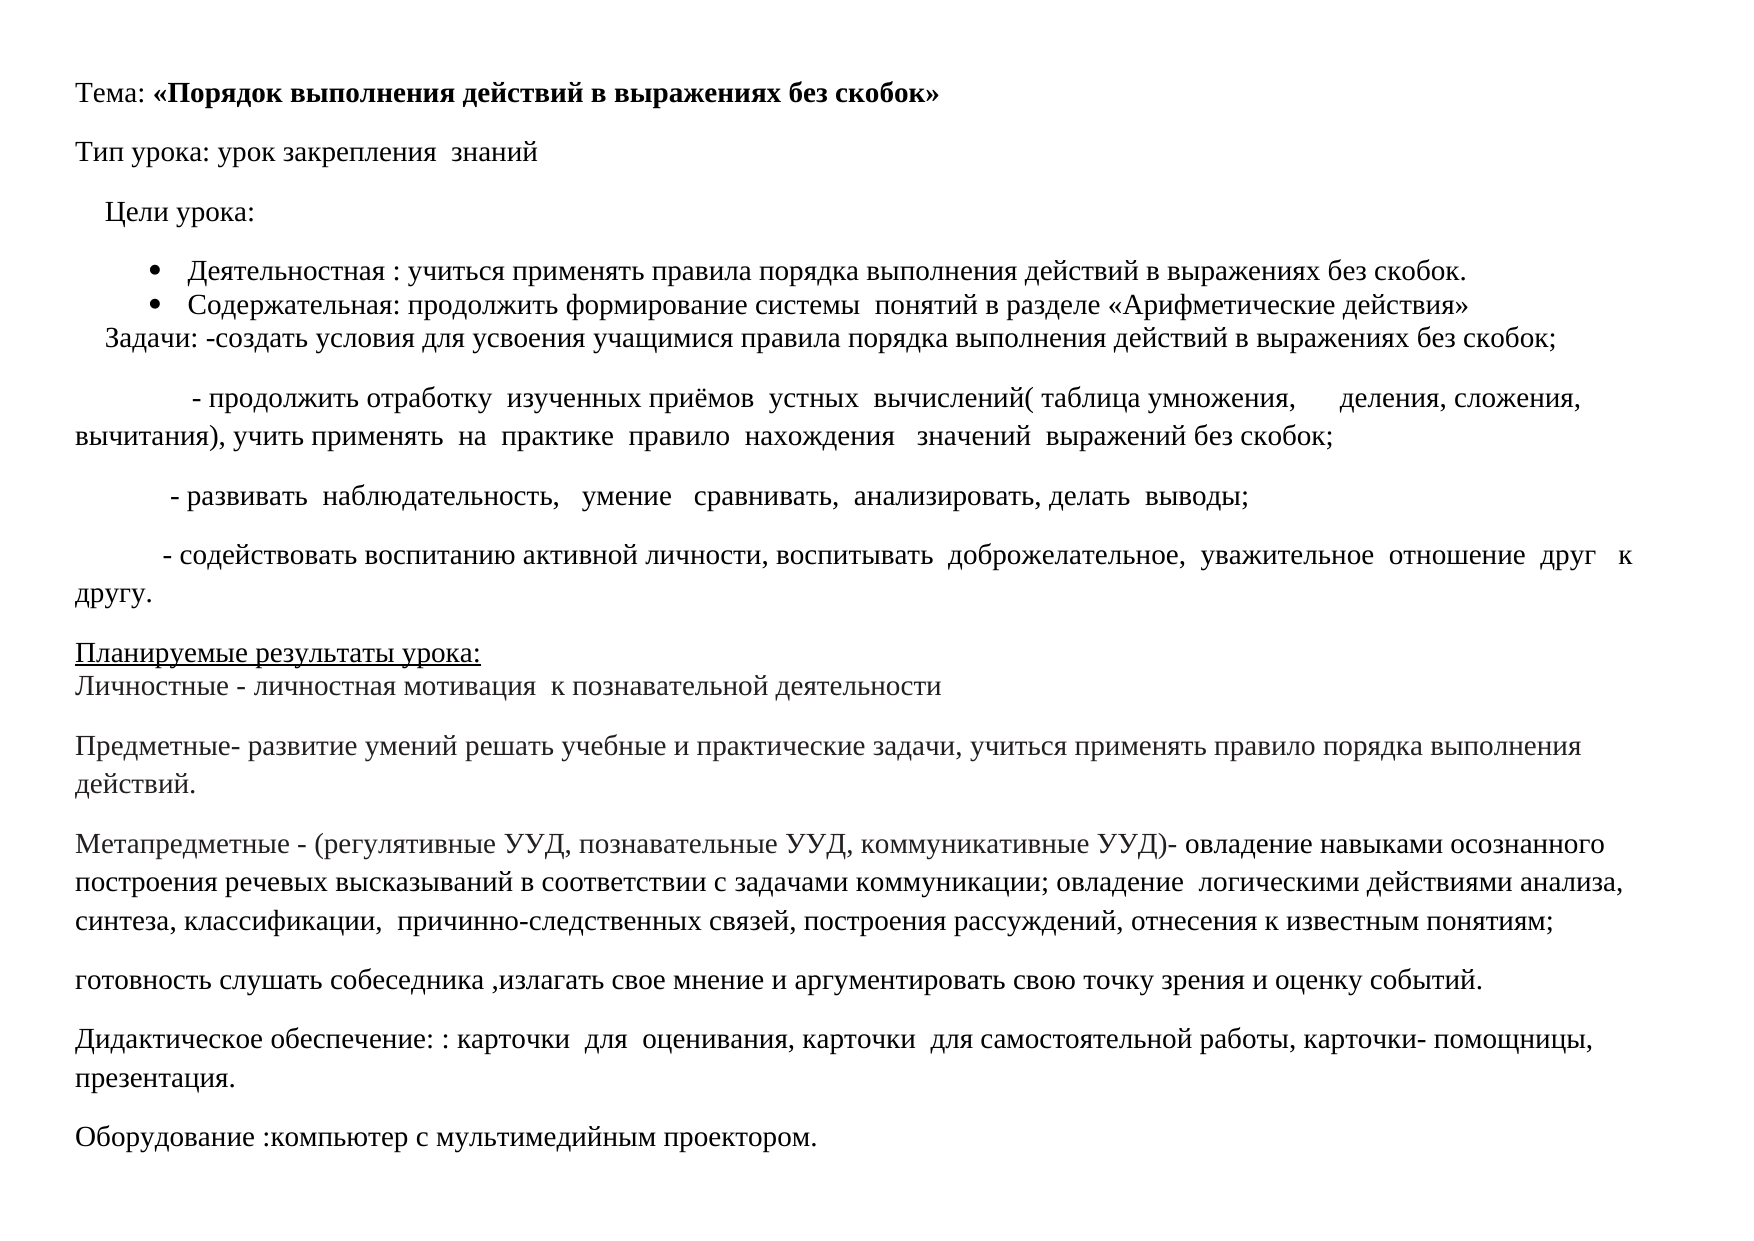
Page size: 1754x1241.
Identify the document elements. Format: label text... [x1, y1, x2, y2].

text Планируемые результаты урока: [75, 635, 1679, 668]
text Оборудование :компьютер с мультимедийным проектором. [75, 1119, 1679, 1153]
text Задачи: -создать условия для усвоения учащимися правила порядка выполнения действий в выражениях без скобок; [75, 320, 1679, 354]
list Деятельностная : учиться применять правила порядка выполнения действий в выражениях без скобок. [150, 253, 1679, 287]
text Тема: «Порядок выполнения действий в выражениях без скобок» [75, 75, 1679, 108]
text Метапредметные - (регулятивные УУД, познавательные УУД, коммуникативные УУД)- овладение навыками осознанного построения речевых высказываний в соответствии с задачами коммуникации; овладение логическими действиями анализа, синтеза, классификации, причинно-следственных связей, построения рассуждений, отнесения к известным понятиям; [75, 826, 1679, 936]
list Содержательная: продолжить формирование системы понятий в разделе «Арифметические действия» [150, 287, 1679, 320]
text Дидактическое обеспечение: : карточки для оценивания, карточки для самостоятельной работы, карточки- помощницы, презентация. [75, 1022, 1679, 1094]
text - содействовать воспитанию активной личности, воспитывать доброжелательное, уважительное отношение друг к другу. [75, 537, 1679, 609]
text Личностные - личностная мотивация к познавательной деятельности [75, 668, 1679, 702]
text Тип урока: урок закрепления знаний [75, 134, 1679, 168]
text Предметные- развитие умений решать учебные и практические задачи, учиться применять правило порядка выполнения действий. [75, 728, 1679, 800]
text Цели урока: [75, 194, 1679, 227]
text - продолжить отработку изученных приёмов устных вычислений( таблица умножения, деления, сложения, вычитания), учить применять на практике правило нахождения значений выражений без скобок; [75, 380, 1679, 452]
text - развивать наблюдательность, умение сравнивать, анализировать, делать выводы; [75, 478, 1679, 511]
text готовность слушать собеседника ,излагать свое мнение и аргументировать свою точку зрения и оценку событий. [75, 962, 1679, 996]
